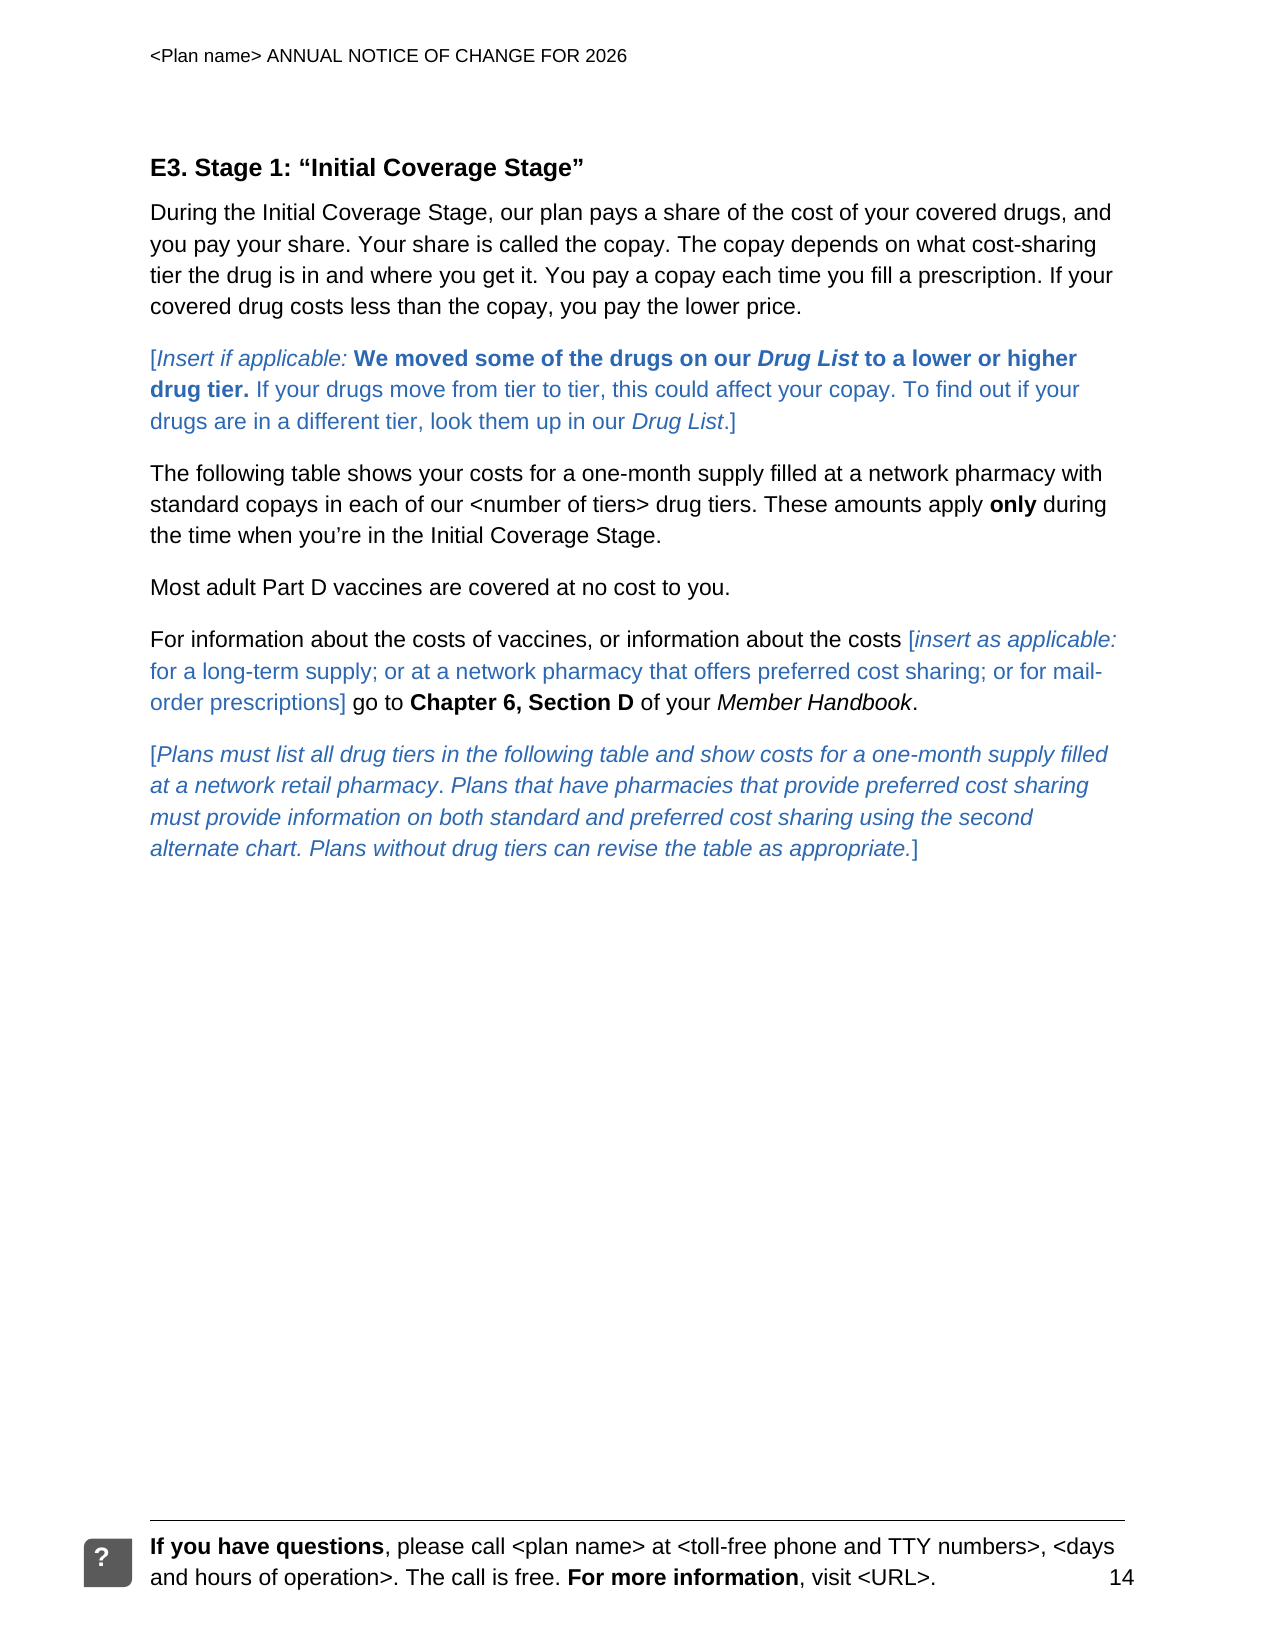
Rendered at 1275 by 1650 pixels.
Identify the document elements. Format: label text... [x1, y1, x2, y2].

text During the Initial Coverage Stage, our plan pays a share of the cost of your covered drugs, and you pay your share. Your share is called the copay. The copay depends on what cost-sharing tier the drug is in and where you get it. You pay a copay each time you fill a prescription. If your covered drug costs less than the copay, you pay the lower price. [150, 196, 1125, 321]
text The following table shows your costs for a one-month supply filled at a network pharmacy with standard copays in each of our <number of tiers> drug tiers. These amounts apply only during the time when you’re in the Initial Coverage Stage. [150, 456, 1125, 550]
subtitle E3. Stage 1: “Initial Coverage Stage” [150, 150, 1050, 183]
text [Plans must list all drug tiers in the following table and show costs for a one-month supply filled at a network retail pharmacy. Plans that have pharmacies that provide preferred cost sharing must provide information on both standard and preferred cost sharing using the second alternate chart. Plans without drug tiers can revise the table as appropriate.] [150, 737, 1125, 862]
text [Insert if applicable: We moved some of the drugs on our Drug List to a lower or higher drug tier. If your drugs move from tier to tier, this could affect your copay. To find out if your drugs are in a different tier, look them up in our Drug List.] [150, 342, 1125, 435]
text Most adult Part D vaccines are covered at no cost to you. [150, 571, 1125, 602]
text For information about the costs of vaccines, or information about the costs [insert as applicable: for a long-term supply; or at a network pharmacy that offers preferred cost sharing; or for mail-order prescriptions] go to Chapter 6, Section D of your Member Handbook. [150, 623, 1125, 717]
